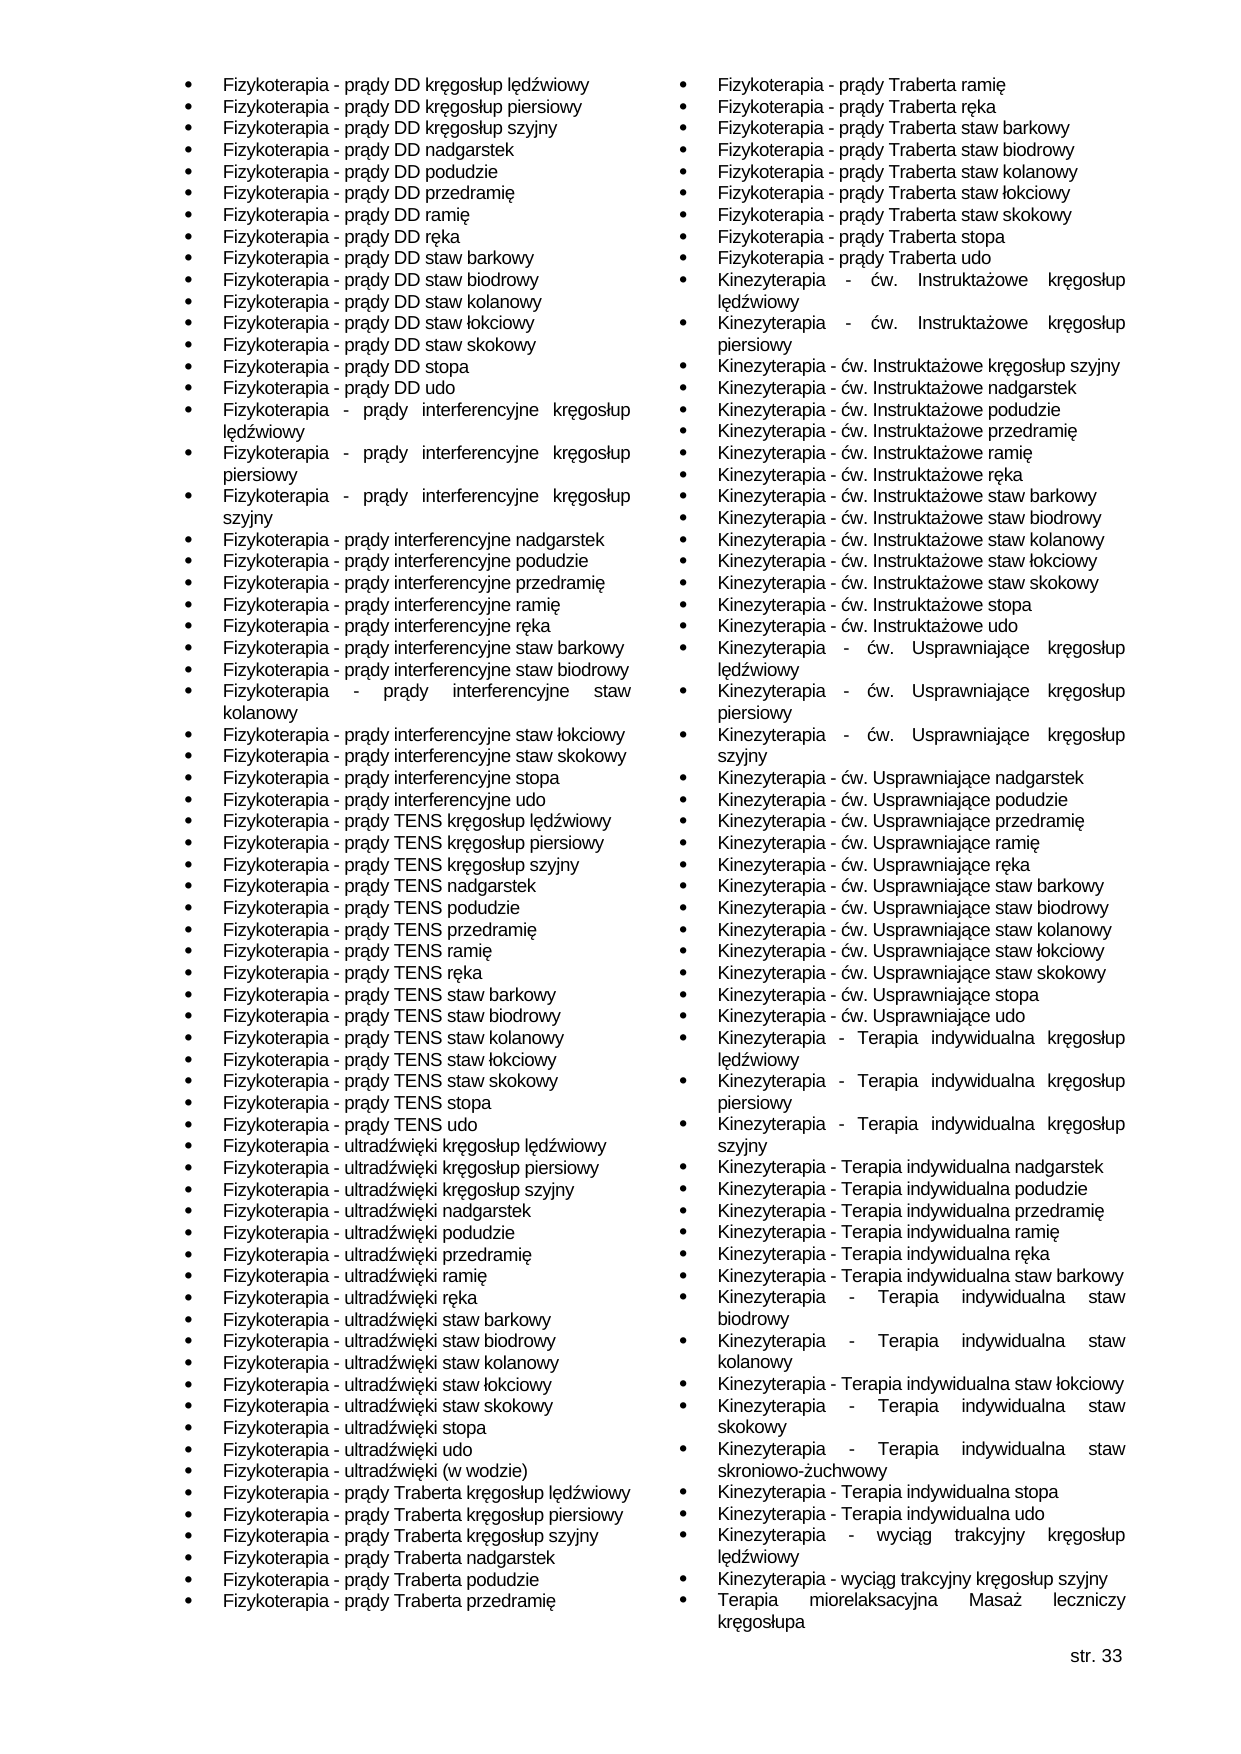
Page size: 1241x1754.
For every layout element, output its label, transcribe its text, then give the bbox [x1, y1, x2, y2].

list Fizykoterapia - prądy interferencyjne kręgosłup lędźwiowy [185, 399, 631, 442]
list Fizykoterapia - ultradźwięki (w wodzie) [185, 1460, 631, 1482]
list Fizykoterapia - prądy interferencyjne staw skokowy [185, 745, 631, 767]
list Fizykoterapia - ultradźwięki nadgarstek [185, 1200, 631, 1222]
list Kinezyterapia - ćw. Instruktażowe ręka [680, 464, 1126, 485]
list Kinezyterapia - ćw. Usprawniające staw barkowy [680, 875, 1126, 897]
list Fizykoterapia - prądy Traberta kręgosłup szyjny [185, 1525, 631, 1547]
list Fizykoterapia - ultradźwięki kręgosłup lędźwiowy [185, 1135, 631, 1157]
list Fizykoterapia - ultradźwięki kręgosłup piersiowy [185, 1157, 631, 1178]
list Fizykoterapia - ultradźwięki staw skokowy [185, 1395, 631, 1417]
list Kinezyterapia - ćw. Usprawniające kręgosłup szyjny [680, 723, 1126, 767]
list Fizykoterapia - prądy TENS kręgosłup piersiowy [185, 832, 631, 853]
list Fizykoterapia - ultradźwięki staw biodrowy [185, 1330, 631, 1352]
list Kinezyterapia - ćw. Instruktażowe staw barkowy [680, 485, 1126, 507]
list Fizykoterapia - prądy DD ręka [185, 226, 631, 247]
list Kinezyterapia - ćw. Usprawniające ręka [680, 853, 1126, 875]
list Kinezyterapia - Terapia indywidualna nadgarstek [680, 1156, 1126, 1178]
list Fizykoterapia - prądy interferencyjne staw łokciowy [185, 723, 631, 745]
list Kinezyterapia - Terapia indywidualna przedramię [680, 1200, 1126, 1221]
list Kinezyterapia - ćw. Usprawniające staw skokowy [680, 962, 1126, 983]
list Fizykoterapia - prądy interferencyjne podudzie [185, 550, 631, 572]
list Fizykoterapia - prądy DD przedramię [185, 182, 631, 204]
list Fizykoterapia - prądy TENS stopa [185, 1092, 631, 1113]
list Fizykoterapia - prądy TENS staw barkowy [185, 983, 631, 1005]
list Fizykoterapia - prądy Traberta kręgosłup piersiowy [185, 1503, 631, 1525]
list Fizykoterapia - prądy TENS staw łokciowy [185, 1048, 631, 1070]
list Kinezyterapia - ćw. Usprawniające przedramię [680, 810, 1126, 832]
list Fizykoterapia - prądy interferencyjne kręgosłup piersiowy [185, 442, 631, 485]
list Fizykoterapia - prądy TENS kręgosłup szyjny [185, 853, 631, 875]
list Fizykoterapia - prądy Traberta ręka [680, 96, 1126, 117]
list Fizykoterapia - prądy DD staw biodrowy [185, 269, 631, 291]
list Fizykoterapia - prądy DD podudzie [185, 161, 631, 182]
list Kinezyterapia - ćw. Instruktażowe ramię [680, 442, 1126, 464]
list Fizykoterapia - prądy DD staw łokciowy [185, 312, 631, 334]
list Kinezyterapia - Terapia indywidualna staw skokowy [680, 1394, 1126, 1438]
list Kinezyterapia - ćw. Instruktażowe kręgosłup piersiowy [680, 312, 1126, 355]
list Fizykoterapia - prądy DD staw skokowy [185, 334, 631, 356]
list Fizykoterapia - prądy TENS udo [185, 1113, 631, 1135]
list Kinezyterapia - wyciąg trakcyjny kręgosłup szyjny [680, 1567, 1126, 1589]
list Fizykoterapia - prądy TENS staw kolanowy [185, 1027, 631, 1048]
list Kinezyterapia - ćw. Usprawniające staw biodrowy [680, 897, 1126, 918]
list Kinezyterapia - Terapia indywidualna kręgosłup szyjny [680, 1113, 1126, 1156]
list Fizykoterapia - prądy interferencyjne stopa [185, 767, 631, 788]
list Fizykoterapia - prądy DD staw barkowy [185, 247, 631, 269]
list Fizykoterapia - prądy DD kręgosłup szyjny [185, 117, 631, 139]
list Kinezyterapia - Terapia indywidualna kręgosłup lędźwiowy [680, 1027, 1126, 1070]
list Fizykoterapia - ultradźwięki udo [185, 1438, 631, 1460]
list Kinezyterapia - wyciąg trakcyjny kręgosłup lędźwiowy [680, 1524, 1126, 1567]
list Fizykoterapia - ultradźwięki przedramię [185, 1243, 631, 1265]
list Fizykoterapia - prądy DD kręgosłup lędźwiowy [185, 74, 631, 96]
list Fizykoterapia - prądy TENS przedramię [185, 918, 631, 940]
list Kinezyterapia - ćw. Usprawniające staw łokciowy [680, 940, 1126, 962]
list Fizykoterapia - prądy Traberta nadgarstek [185, 1547, 631, 1568]
list Kinezyterapia - ćw. Instruktażowe staw skokowy [680, 572, 1126, 594]
list Kinezyterapia - ćw. Instruktażowe udo [680, 615, 1126, 637]
list Fizykoterapia - prądy Traberta przedramię [185, 1590, 631, 1612]
list Fizykoterapia - prądy TENS podudzie [185, 897, 631, 918]
list Fizykoterapia - prądy TENS kręgosłup lędźwiowy [185, 810, 631, 832]
list Kinezyterapia - Terapia indywidualna staw barkowy [680, 1265, 1126, 1286]
list Fizykoterapia - ultradźwięki ramię [185, 1265, 631, 1287]
list Kinezyterapia - ćw. Instruktażowe staw łokciowy [680, 550, 1126, 572]
list Fizykoterapia - prądy TENS ręka [185, 962, 631, 983]
list Kinezyterapia - ćw. Usprawniające podudzie [680, 788, 1126, 810]
list Fizykoterapia - prądy DD ramię [185, 204, 631, 226]
list Fizykoterapia - ultradźwięki kręgosłup szyjny [185, 1178, 631, 1200]
list Fizykoterapia - prądy Traberta staw biodrowy [680, 139, 1126, 161]
list Kinezyterapia - ćw. Instruktażowe nadgarstek [680, 377, 1126, 399]
list Fizykoterapia - prądy interferencyjne staw kolanowy [185, 680, 631, 723]
list Fizykoterapia - prądy Traberta kręgosłup lędźwiowy [185, 1482, 631, 1503]
list Kinezyterapia - Terapia indywidualna udo [680, 1503, 1126, 1524]
list Kinezyterapia - ćw. Instruktażowe staw biodrowy [680, 507, 1126, 529]
list Kinezyterapia - ćw. Instruktażowe podudzie [680, 399, 1126, 420]
list Kinezyterapia - ćw. Usprawniające nadgarstek [680, 767, 1126, 788]
list Fizykoterapia - prądy interferencyjne ramię [185, 593, 631, 615]
list Fizykoterapia - prądy Traberta staw barkowy [680, 117, 1126, 139]
list Kinezyterapia - Terapia indywidualna ręka [680, 1243, 1126, 1265]
list Fizykoterapia - prądy Traberta ramię [680, 74, 1126, 96]
list Fizykoterapia - prądy DD nadgarstek [185, 139, 631, 161]
list Fizykoterapia - ultradźwięki podudzie [185, 1222, 631, 1243]
list Terapia miorelaksacyjna Masaż leczniczy kręgosłupa [680, 1589, 1126, 1632]
list Kinezyterapia - Terapia indywidualna stopa [680, 1481, 1126, 1503]
list Fizykoterapia - prądy Traberta udo [680, 247, 1126, 269]
list Fizykoterapia - prądy Traberta staw kolanowy [680, 161, 1126, 182]
list Kinezyterapia - ćw. Usprawniające staw kolanowy [680, 918, 1126, 940]
list Fizykoterapia - prądy DD stopa [185, 356, 631, 377]
list Kinezyterapia - ćw. Instruktażowe przedramię [680, 420, 1126, 442]
list Fizykoterapia - prądy TENS staw biodrowy [185, 1005, 631, 1027]
list Fizykoterapia - prądy Traberta stopa [680, 226, 1126, 247]
list Fizykoterapia - prądy Traberta staw łokciowy [680, 182, 1126, 204]
list Fizykoterapia - prądy interferencyjne staw barkowy [185, 637, 631, 658]
list Fizykoterapia - prądy interferencyjne nadgarstek [185, 528, 631, 550]
list Fizykoterapia - prądy DD kręgosłup piersiowy [185, 96, 631, 117]
list Kinezyterapia - Terapia indywidualna ramię [680, 1221, 1126, 1243]
list Kinezyterapia - ćw. Usprawniające kręgosłup piersiowy [680, 680, 1126, 723]
list Kinezyterapia - Terapia indywidualna podudzie [680, 1178, 1126, 1200]
list Kinezyterapia - Terapia indywidualna staw biodrowy [680, 1286, 1126, 1329]
list Fizykoterapia - ultradźwięki staw kolanowy [185, 1352, 631, 1373]
list Fizykoterapia - prądy interferencyjne ręka [185, 615, 631, 637]
list Kinezyterapia - ćw. Instruktażowe staw kolanowy [680, 529, 1126, 550]
list Fizykoterapia - prądy DD staw kolanowy [185, 291, 631, 312]
list Kinezyterapia - ćw. Instruktażowe kręgosłup szyjny [680, 355, 1126, 377]
list Fizykoterapia - prądy interferencyjne staw biodrowy [185, 658, 631, 680]
list Kinezyterapia - ćw. Usprawniające udo [680, 1005, 1126, 1027]
list Kinezyterapia - Terapia indywidualna staw skroniowo-żuchwowy [680, 1438, 1126, 1481]
list Fizykoterapia - prądy interferencyjne udo [185, 788, 631, 810]
list Fizykoterapia - prądy TENS nadgarstek [185, 875, 631, 897]
list Kinezyterapia - Terapia indywidualna kręgosłup piersiowy [680, 1070, 1126, 1113]
list Kinezyterapia - ćw. Instruktażowe kręgosłup lędźwiowy [680, 269, 1126, 312]
list Kinezyterapia - ćw. Usprawniające kręgosłup lędźwiowy [680, 637, 1126, 680]
list Fizykoterapia - prądy Traberta staw skokowy [680, 204, 1126, 226]
list Fizykoterapia - prądy Traberta podudzie [185, 1568, 631, 1590]
list Fizykoterapia - ultradźwięki staw barkowy [185, 1308, 631, 1330]
list Fizykoterapia - prądy interferencyjne przedramię [185, 572, 631, 593]
list Fizykoterapia - prądy TENS ramię [185, 940, 631, 962]
list Fizykoterapia - prądy interferencyjne kręgosłup szyjny [185, 485, 631, 528]
list Kinezyterapia - ćw. Usprawniające stopa [680, 983, 1126, 1005]
list Fizykoterapia - ultradźwięki staw łokciowy [185, 1373, 631, 1395]
list Kinezyterapia - ćw. Usprawniające ramię [680, 832, 1126, 853]
list Fizykoterapia - prądy DD udo [185, 377, 631, 399]
list Fizykoterapia - ultradźwięki ręka [185, 1287, 631, 1308]
list Fizykoterapia - ultradźwięki stopa [185, 1417, 631, 1438]
list Kinezyterapia - ćw. Instruktażowe stopa [680, 594, 1126, 615]
list Kinezyterapia - Terapia indywidualna staw kolanowy [680, 1329, 1126, 1373]
list Fizykoterapia - prądy TENS staw skokowy [185, 1070, 631, 1092]
list Kinezyterapia - Terapia indywidualna staw łokciowy [680, 1373, 1126, 1394]
